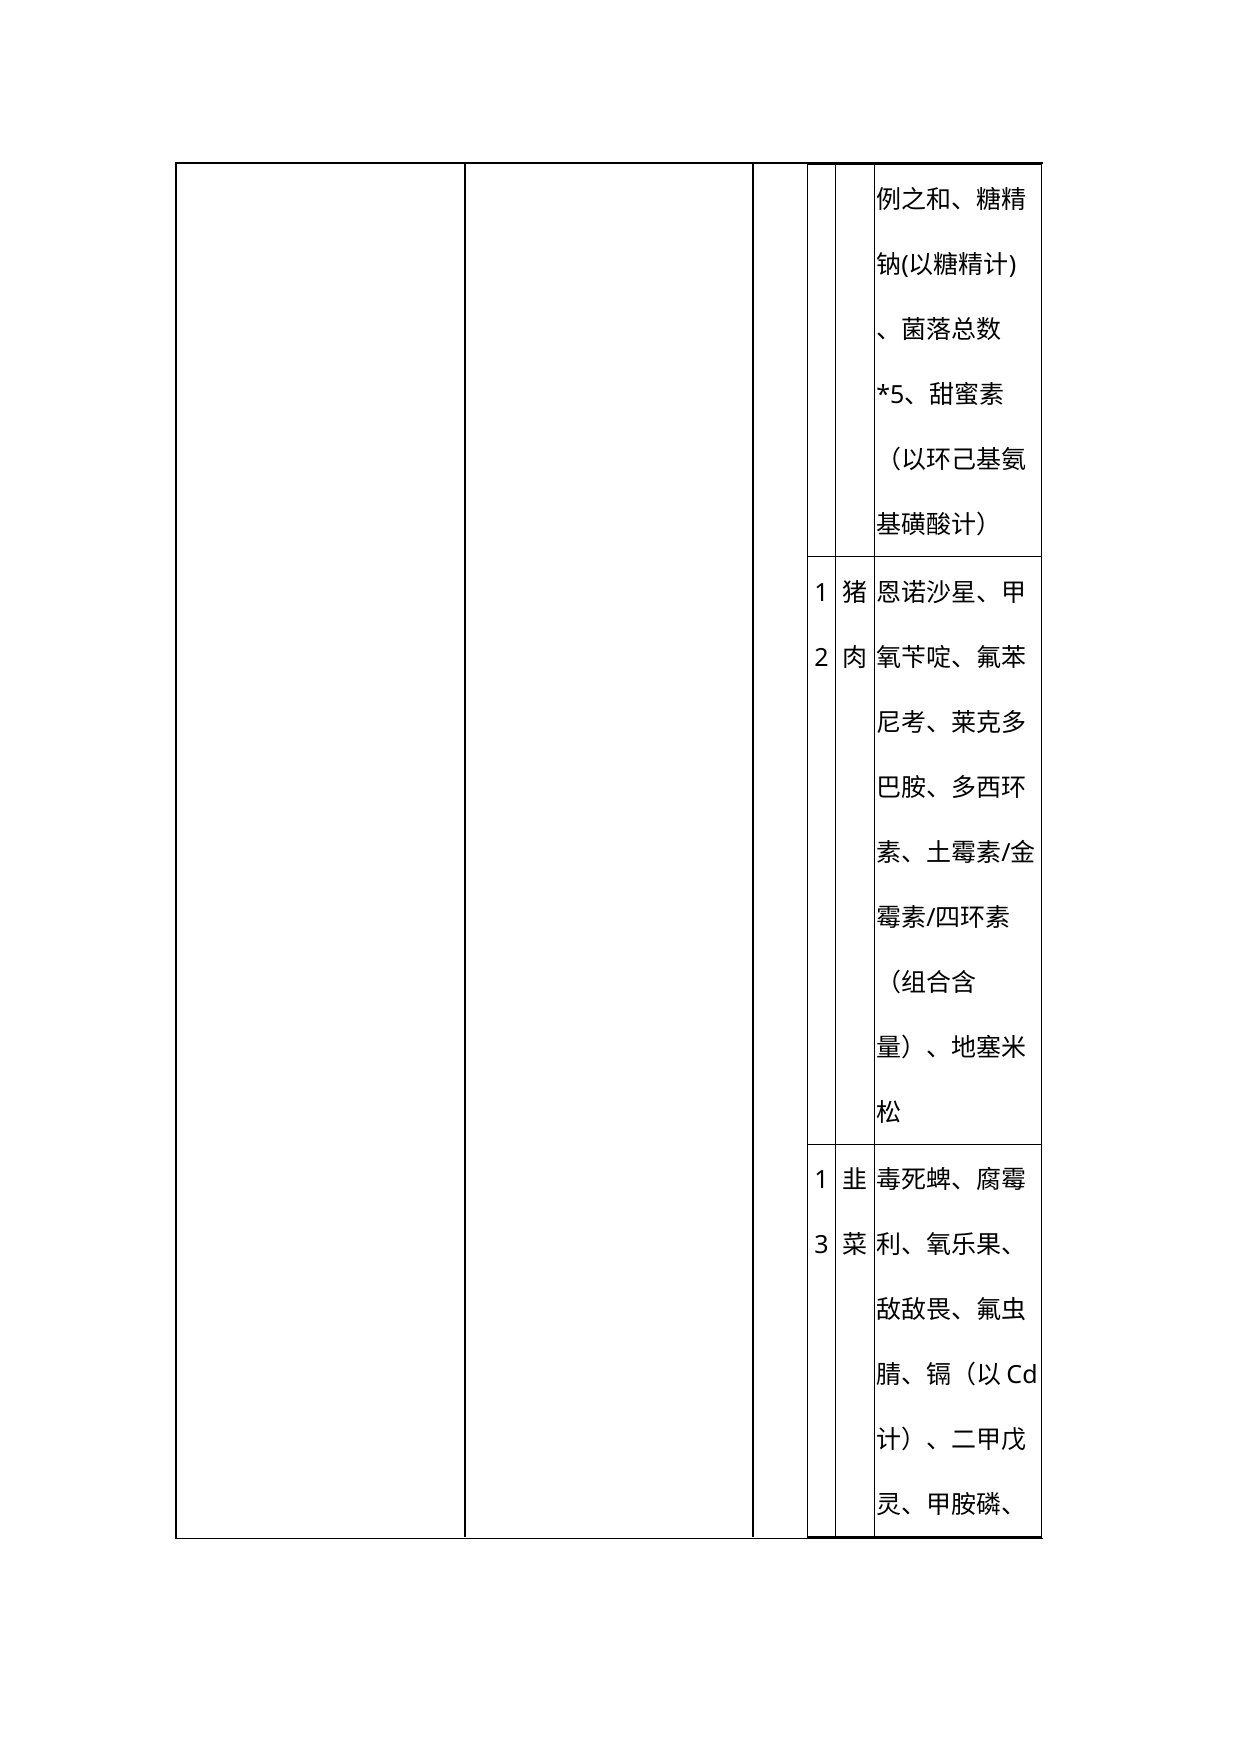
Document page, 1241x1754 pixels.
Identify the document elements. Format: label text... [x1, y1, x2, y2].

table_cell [808, 1145, 835, 1536]
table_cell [836, 165, 874, 556]
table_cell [875, 1145, 1041, 1536]
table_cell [875, 165, 1041, 556]
table_cell 2025年食品专项整治抽检计划表 （主要用于学校及托管食堂、职工灶、需要加大抽查频次的食品经营单位等） [875, 557, 1041, 1144]
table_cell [836, 1145, 874, 1536]
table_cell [808, 165, 835, 556]
table_cell 2025年食品专项整治抽检计划表 （主要用于学校及托管食堂、职工灶、需要加大抽查频次的食品经营单位等） [808, 557, 835, 1144]
table_cell [466, 164, 752, 1537]
table_cell 1 [177, 164, 464, 1537]
table_cell 2025年食品专项整治抽检计划表 （主要用于学校及托管食堂、职工灶、需要加大抽查频次的食品经营单位等） [836, 557, 874, 1144]
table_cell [754, 164, 807, 1537]
